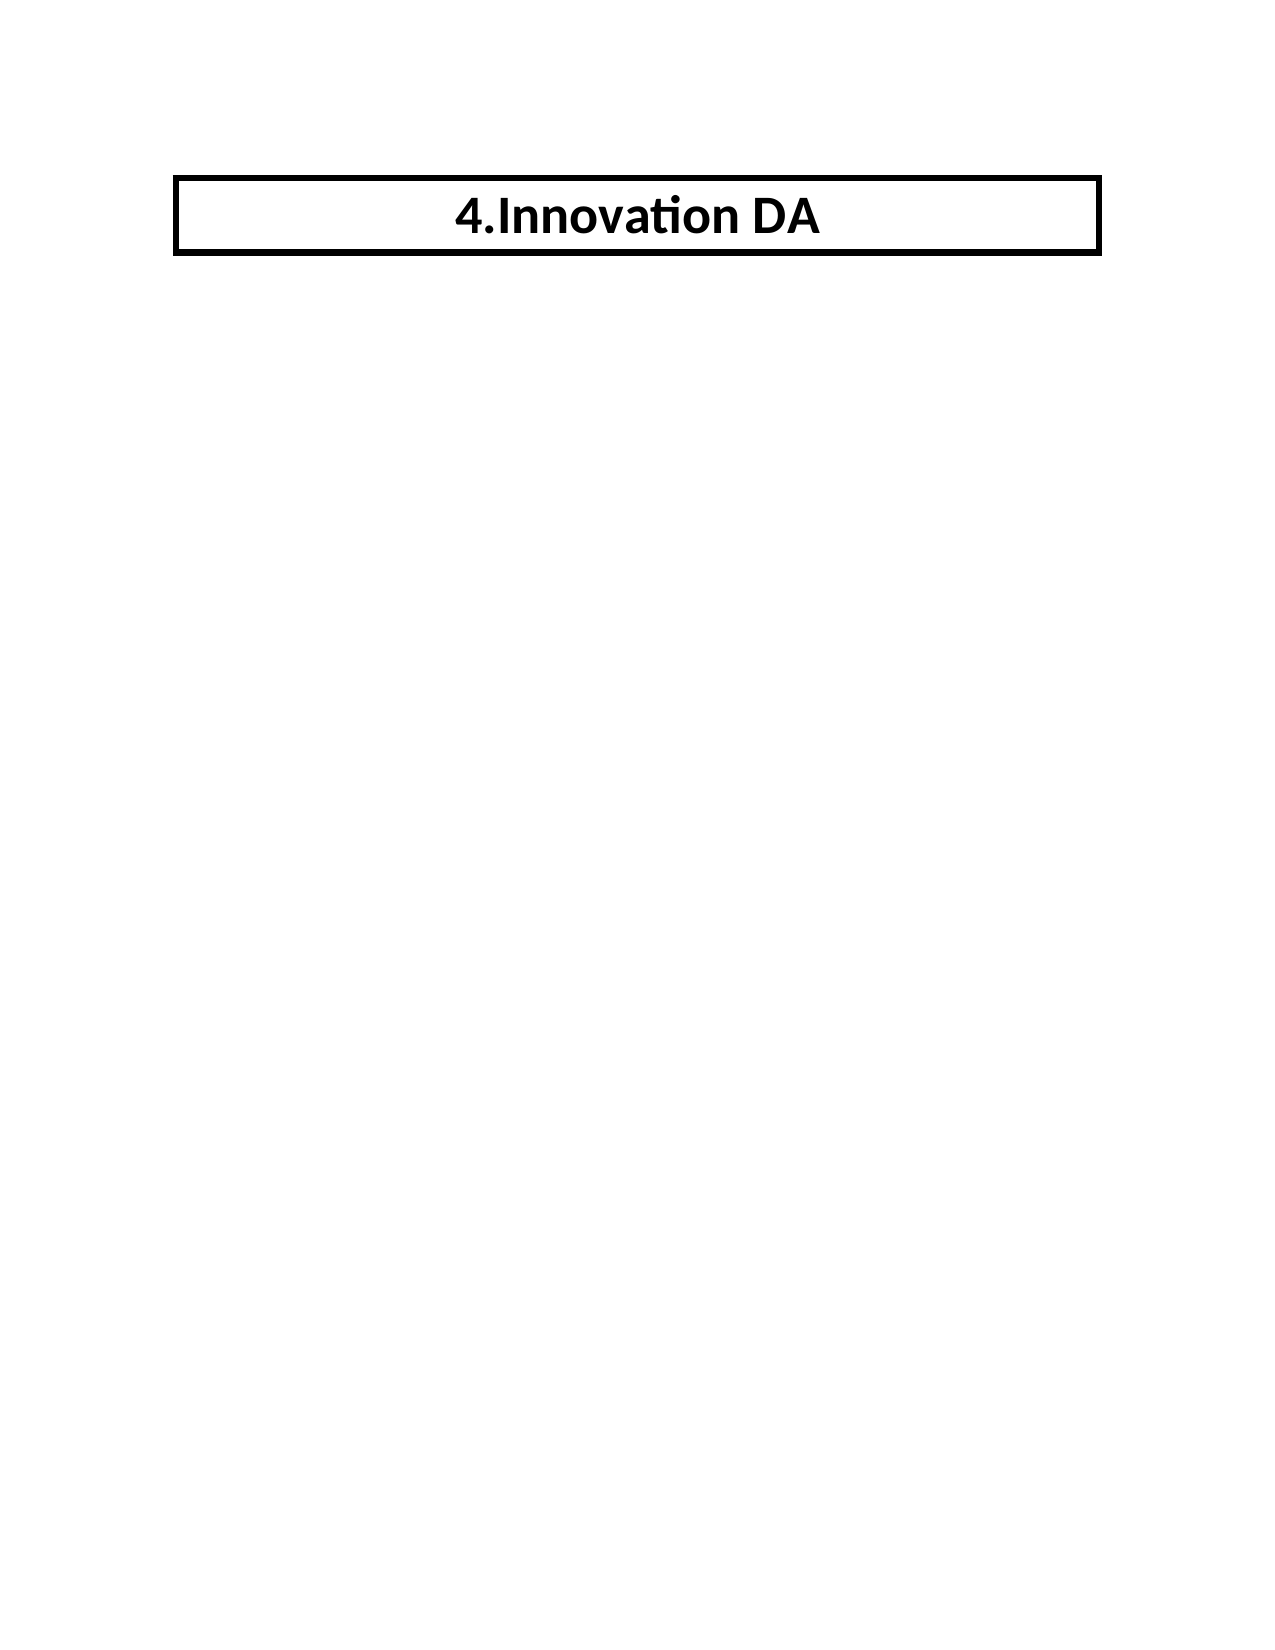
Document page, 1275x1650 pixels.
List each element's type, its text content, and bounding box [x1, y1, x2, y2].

subtitle 4.Innovation DA [179, 181, 1096, 249]
